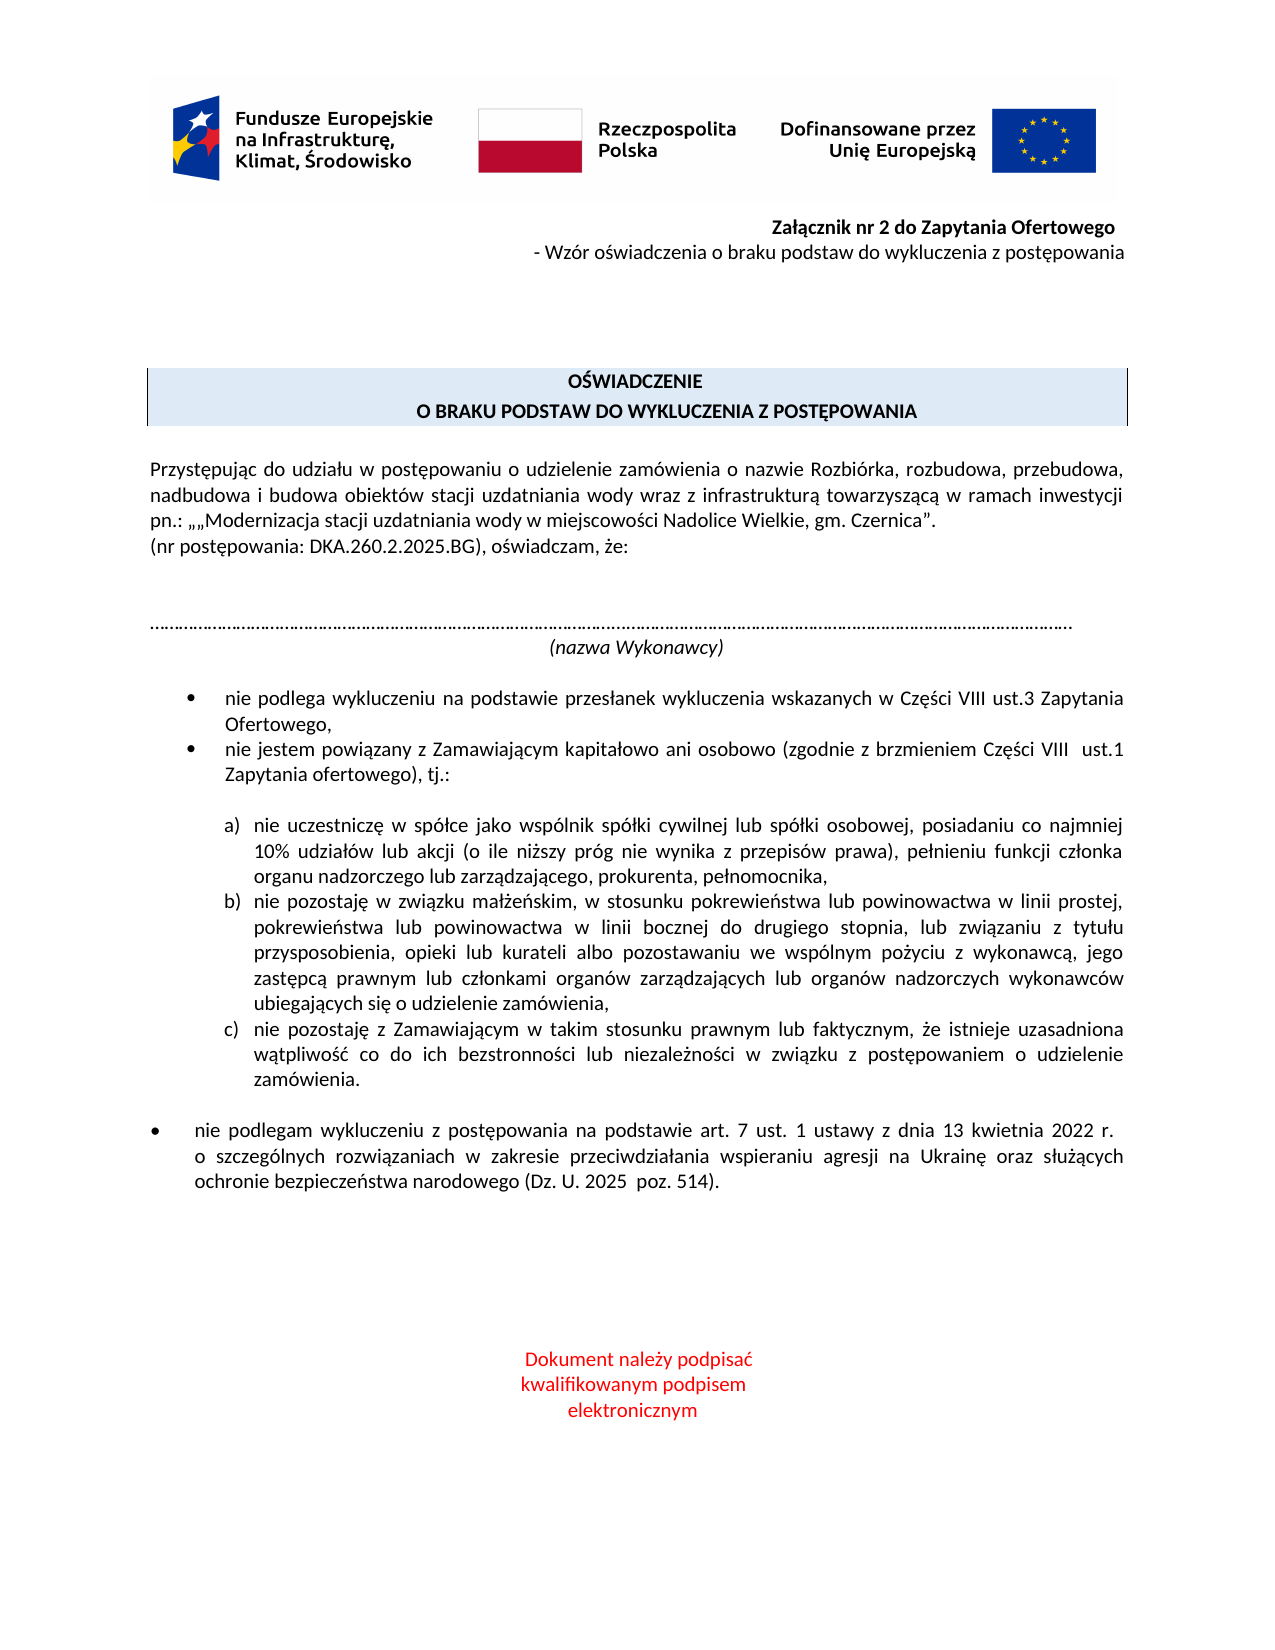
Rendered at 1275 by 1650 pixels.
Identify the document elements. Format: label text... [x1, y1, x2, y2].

list nie pozostaję w związku małżeńskim, w stosunku pokrewieństwa lub powinowactwa w linii prostej, pokrewieństwa lub powinowactwa w linii bocznej do drugiego stopnia, lub związaniu z tytułu przysposobienia, opieki lub kurateli albo pozostawaniu we wspólnym pożyciu z wykonawcą, jego zastępcą prawnym lub członkami organów zarządzających lub organów nadzorczych wykonawców ubiegających się o udzielenie zamówienia, [224, 889, 1125, 1016]
text Załącznik nr 2 do Zapytania Ofertowego - Wzór oświadczenia o braku podstaw do wykluczenia z postępowania [150, 214, 1125, 265]
list nie pozostaję z Zamawiającym w takim stosunku prawnym lub faktycznym, że istnieje uzasadniona wątpliwość co do ich bezstronności lub niezależności w związku z postępowaniem o udzielenie zamówienia. [224, 1016, 1125, 1092]
text ……………………………………………………………………………………...………………………………………………………………………………… [150, 609, 1125, 634]
text elektronicznym [150, 1397, 1125, 1422]
text • nie podlegam wykluczeniu z postępowania na podstawie art. 7 ust. 1 ustawy z dnia 13 kwietnia 2022 r. o szczególnych rozwiązaniach w zakresie przeciwdziałania wspieraniu agresji na Ukrainę oraz służących ochronie bezpieczeństwa narodowego (Dz. U. 2025 poz. 514). [150, 1117, 1125, 1194]
list nie jestem powiązany z Zamawiającym kapitałowo ani osobowo (zgodnie z brzmieniem Części VIII ust.1 Zapytania ofertowego), tj.: [187, 736, 1125, 787]
text (nazwa Wykonawcy) [150, 634, 1125, 660]
list nie podlega wykluczeniu na podstawie przesłanek wykluczenia wskazanych w Części VIII ust.3 Zapytania Ofertowego, [187, 685, 1125, 736]
text (nr postępowania: DKA.260.2.2025.BG), oświadczam, że: [150, 533, 1125, 558]
picture [150, 75, 1119, 202]
list nie uczestniczę w spółce jako wspólnik spółki cywilnej lub spółki osobowej, posiadaniu co najmniej 10% udziałów lub akcji (o ile niższy próg nie wynika z przepisów prawa), pełnieniu funkcji członka organu nadzorczego lub zarządzającego, prokurenta, pełnomocnika, [224, 812, 1125, 889]
text Dokument należy podpisać [150, 1346, 1125, 1372]
text Przystępując do udziału w postępowaniu o udzielenie zamówienia o nazwie Rozbiórka, rozbudowa, przebudowa, nadbudowa i budowa obiektów stacji uzdatniania wody wraz z infrastrukturą towarzyszącą w ramach inwestycji pn.: „„Modernizacja stacji uzdatniania wody w miejscowości Nadolice Wielkie, gm. Czernica”. [150, 457, 1125, 533]
text OŚWIADCZENIE O BRAKU PODSTAW DO WYKLUCZENIA Z POSTĘPOWANIA [148, 368, 1127, 426]
text kwalifikowanym podpisem [150, 1372, 1125, 1397]
